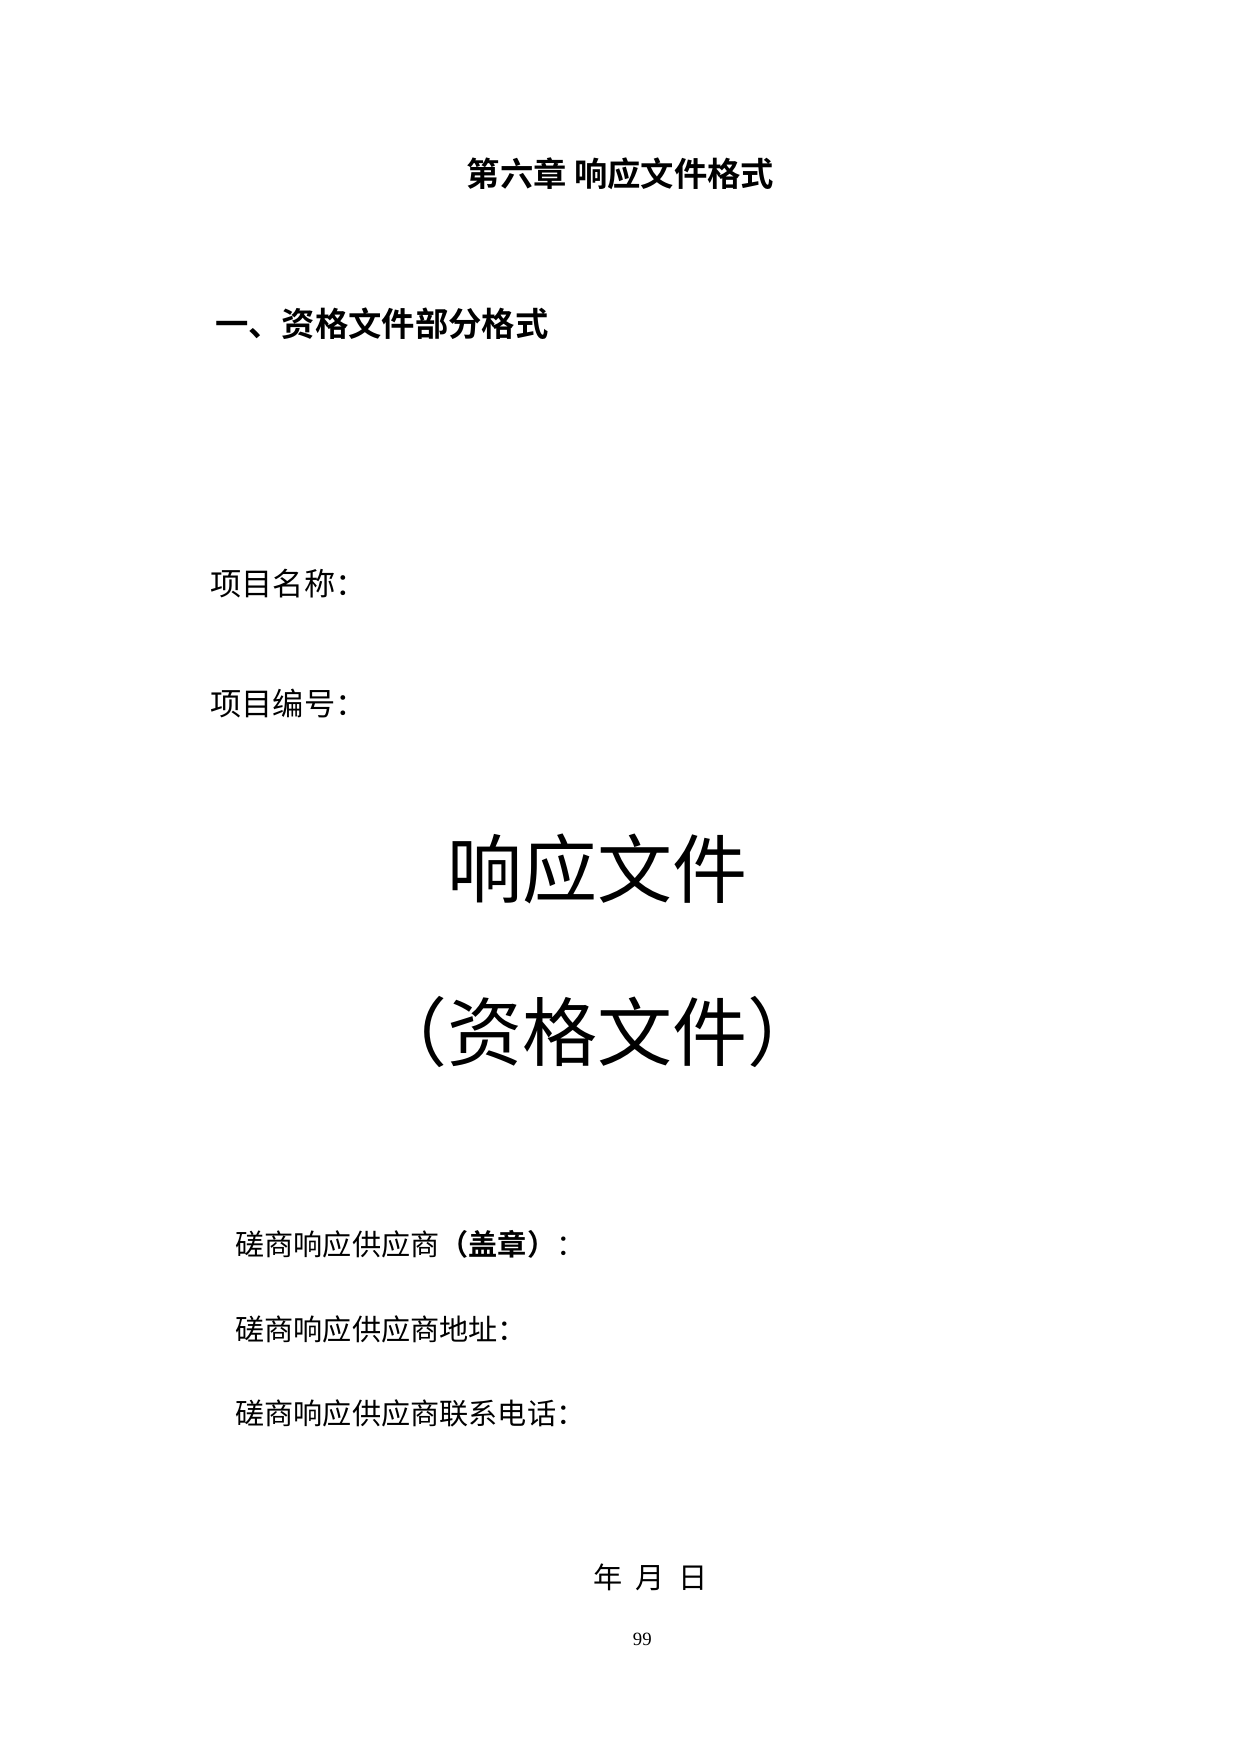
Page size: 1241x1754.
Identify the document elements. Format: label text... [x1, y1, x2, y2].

text 项目名称： [148, 559, 1092, 604]
text 第六章 响应文件格式 [148, 148, 1092, 196]
text 磋商响应供应商联系电话： [148, 1391, 1092, 1433]
text 年 月 日 [148, 1555, 1094, 1597]
text 磋商响应供应商地址： [148, 1306, 1092, 1349]
text 磋商响应供应商（盖章）： [148, 1222, 1092, 1264]
text 项目编号： [148, 679, 1094, 724]
text 响应文件 [148, 811, 1094, 919]
text （资格文件） [148, 974, 1094, 1082]
text 一、资格文件部分格式 [148, 298, 1092, 346]
